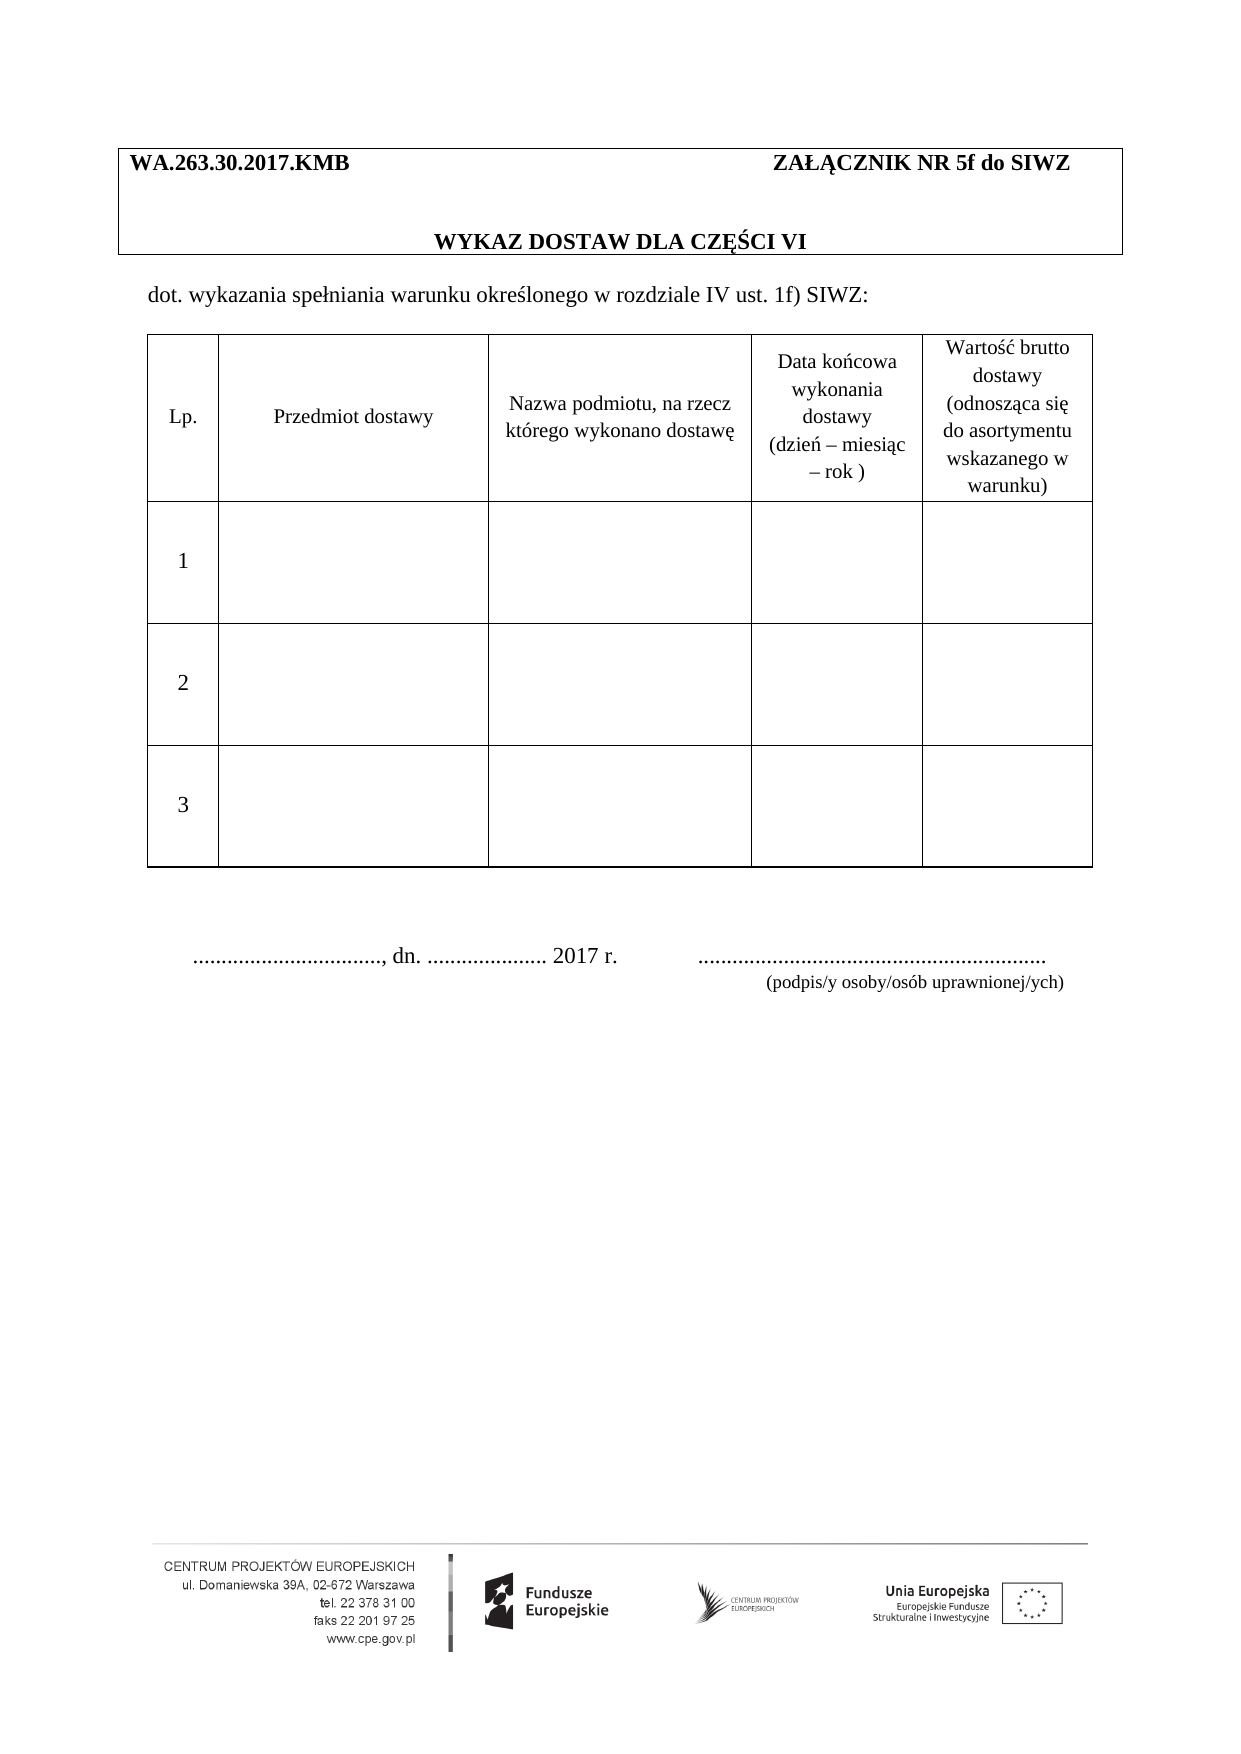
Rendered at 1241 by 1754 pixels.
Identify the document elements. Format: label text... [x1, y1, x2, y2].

picture [147, 1538, 1093, 1657]
table_header Data końcowa wykonania dostawy (dzień – miesiąc – rok ) [752, 335, 922, 501]
table_cell [219, 624, 488, 744]
table_cell 2 [148, 624, 218, 744]
table_cell [219, 746, 488, 866]
table_cell Wykaz dostaw DLA CZĘŚCI VI [119, 228, 1122, 254]
table_cell [752, 746, 922, 866]
table_header Wartość brutto dostawy (odnosząca się do asortymentu wskazanego w warunku) [923, 335, 1092, 501]
text (podpis/y osoby/osób uprawnionej/ych) [738, 969, 1093, 994]
table_header Nazwa podmiotu, na rzecz którego wykonano dostawę [489, 335, 751, 501]
table_cell [752, 624, 922, 744]
table_cell [923, 746, 1092, 866]
table_header WA.263.30.2017.KMB ZAŁĄCZNIK NR 5f do SIWZ [119, 149, 1122, 228]
table_cell [489, 746, 751, 866]
table_cell 3 [148, 746, 218, 866]
table_cell [923, 624, 1092, 744]
table_cell [752, 502, 922, 623]
table_cell [489, 624, 751, 744]
text dot. wykazania spełniania warunku określonego w rozdziale IV ust. 1f) SIWZ: [148, 281, 1093, 308]
table_header Lp. [148, 335, 218, 501]
table_cell [489, 502, 751, 623]
table_cell [923, 502, 1092, 623]
text ................................., dn. ..................... 2017 r. ............................................................. [148, 944, 1093, 969]
table_cell [219, 502, 488, 623]
table_header Przedmiot dostawy [219, 335, 488, 501]
table_cell 1 [148, 502, 218, 623]
